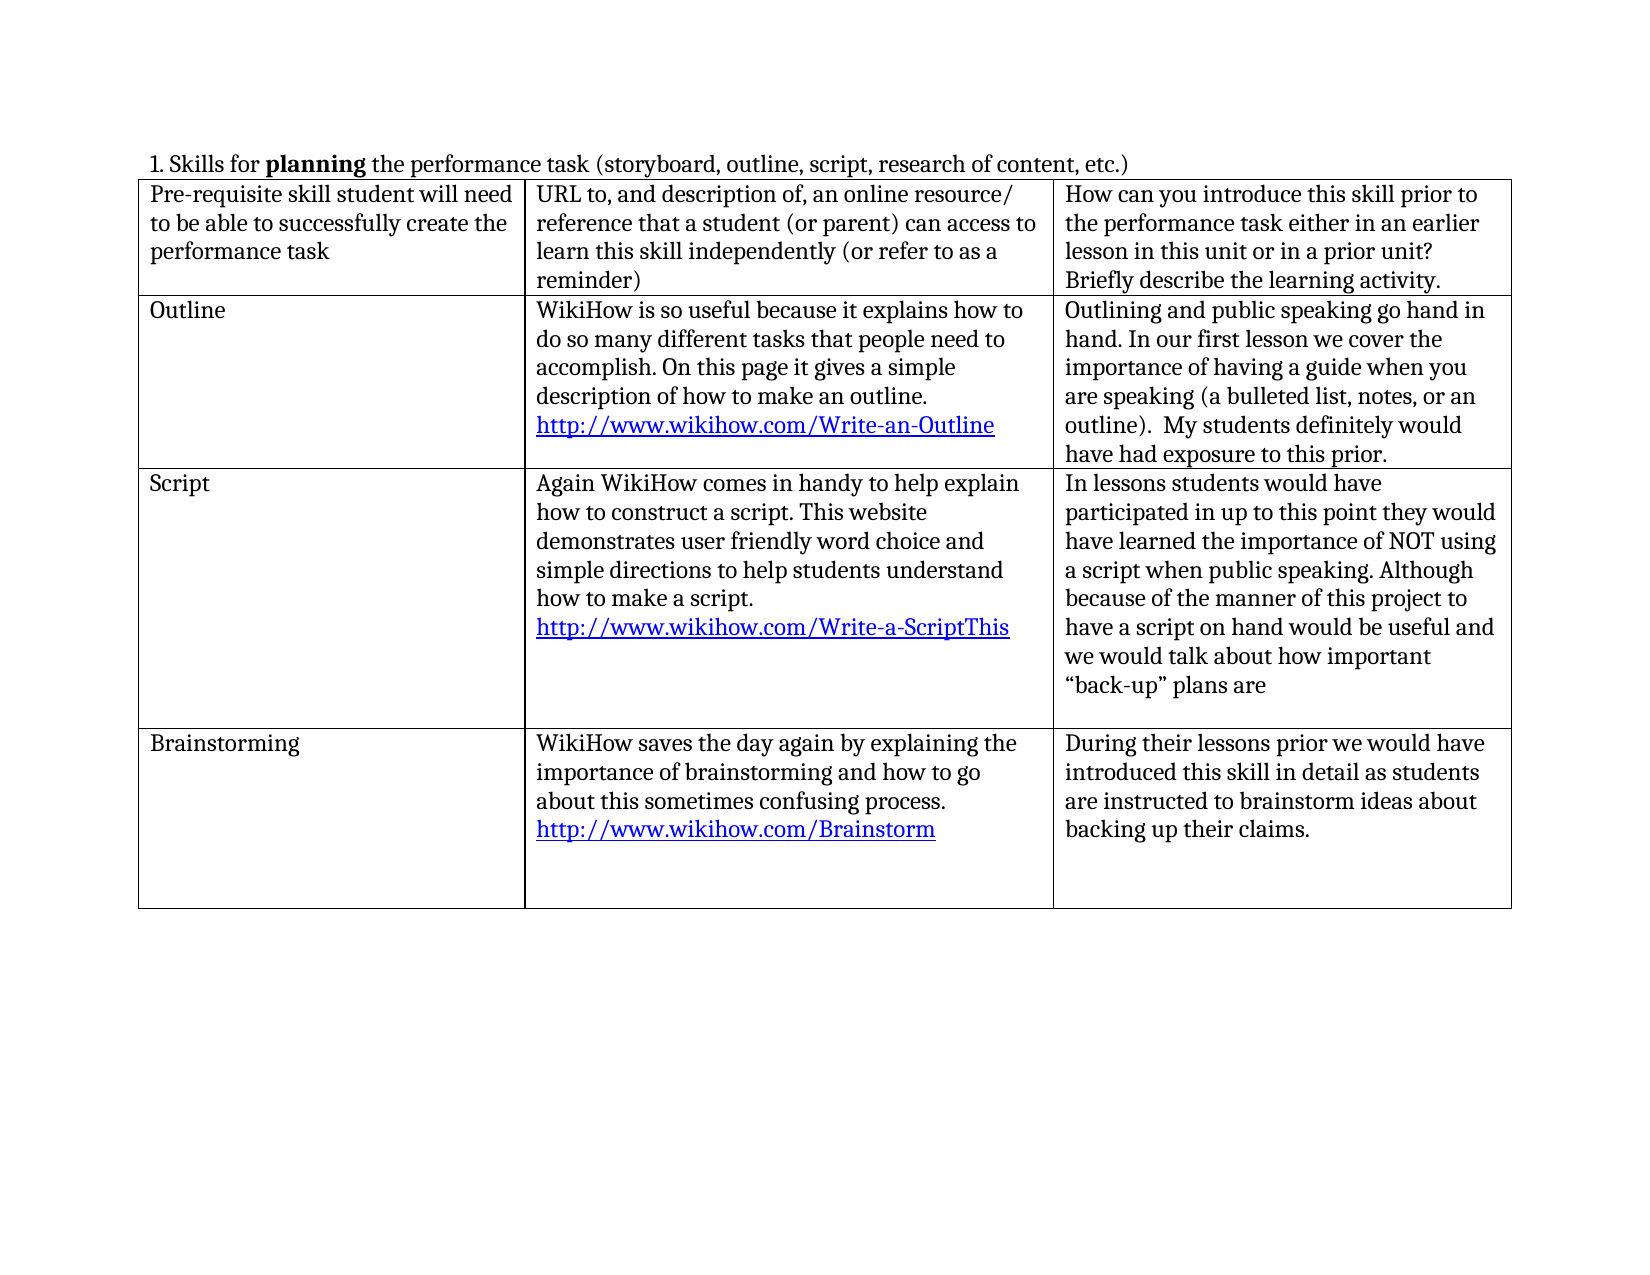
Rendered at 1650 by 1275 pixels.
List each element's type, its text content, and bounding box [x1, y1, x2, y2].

table_cell In lessons students would have participated in up to this point they would have learned the importance of NOT using a script when public speaking. Although because of the manner of this project to have a script on hand would be useful and we would talk about how important “back-up” plans are [1054, 469, 1511, 728]
table_header How can you introduce this skill prior to the performance task either in an earlier lesson in this unit or in a prior unit? Briefly describe the learning activity. [1054, 180, 1511, 295]
table_header Pre-requisite skill student will need to be able to successfully create the performance task [139, 180, 524, 295]
table_header URL to, and description of, an online resource/ reference that a student (or parent) can access to learn this skill independently (or refer to as a reminder) [526, 180, 1053, 295]
table_cell WikiHow saves the day again by explaining the importance of brainstorming and how to go about this sometimes confusing process. http://www.wikihow.com/Brainstorm [526, 729, 1053, 908]
text 1. Skills for planning the performance task (storyboard, outline, script, research of content, etc.) [150, 150, 1500, 179]
table_cell Outline [139, 296, 524, 468]
table_cell Outlining and public speaking go hand in hand. In our first lesson we cover the importance of having a guide when you are speaking (a bulleted list, notes, or an outline). My students definitely would have had exposure to this prior. [1054, 296, 1511, 468]
table_cell Again WikiHow comes in handy to help explain how to construct a script. This website demonstrates user friendly word choice and simple directions to help students understand how to make a script. http://www.wikihow.com/Write-a-ScriptThis [526, 469, 1053, 728]
table_cell Brainstorming [139, 729, 524, 908]
table_cell Script [139, 469, 524, 728]
table_cell WikiHow is so useful because it explains how to do so many different tasks that people need to accomplish. On this page it gives a simple description of how to make an outline. http://www.wikihow.com/Write-an-Outline [526, 296, 1053, 468]
table_cell During their lessons prior we would have introduced this skill in detail as students are instructed to brainstorm ideas about backing up their claims. [1054, 729, 1511, 908]
